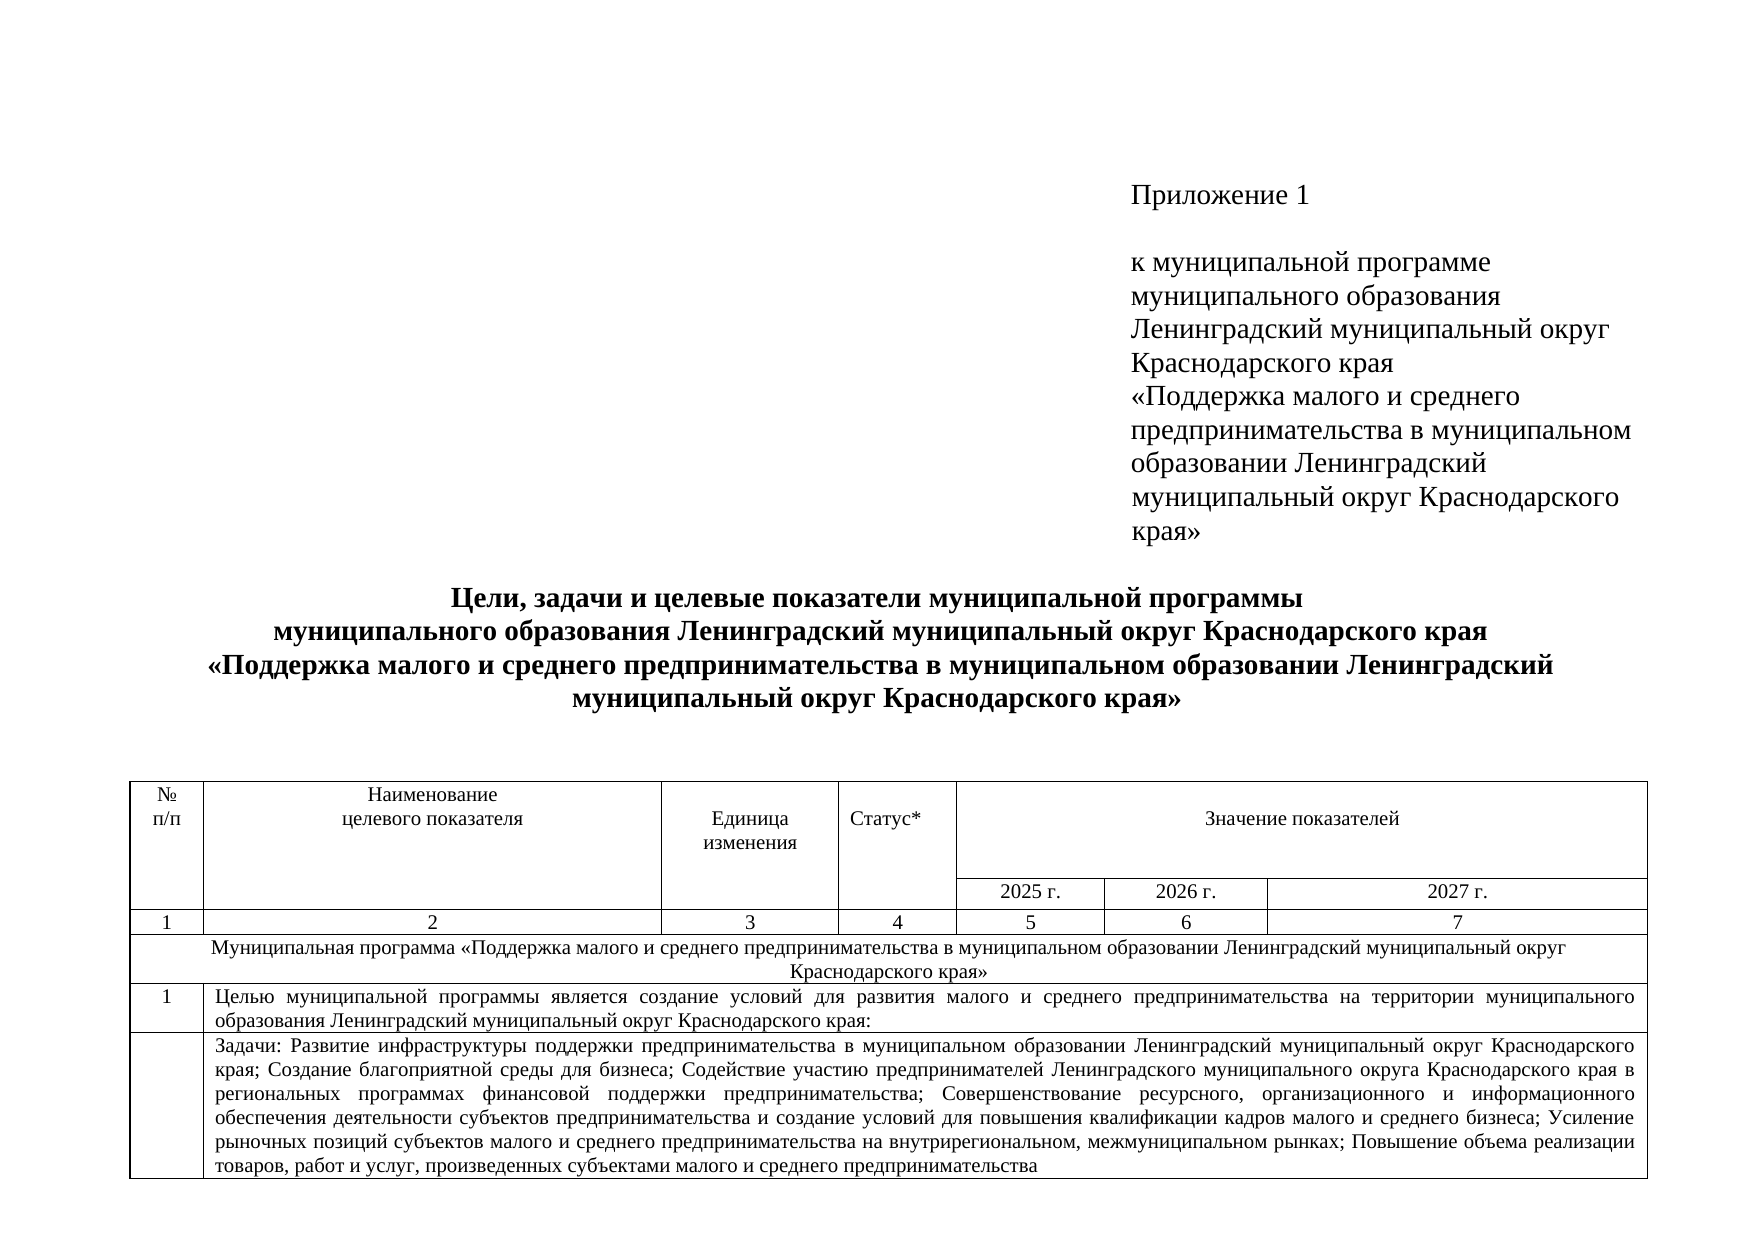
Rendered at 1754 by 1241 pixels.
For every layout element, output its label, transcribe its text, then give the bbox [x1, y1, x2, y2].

table_cell 2025 г. [957, 879, 1104, 909]
table_cell 3 [662, 910, 838, 934]
text муниципального образования Ленинградский муниципальный округ Краснодарского края [118, 613, 1636, 647]
text «Поддержка малого и среднего предпринимательства в муниципальном образовании Ленинградский муниципальный округ Краснодарского края» [118, 647, 1636, 714]
table_cell 2026 г. [1105, 879, 1267, 909]
text края» [118, 513, 1636, 546]
table_cell 6 [1105, 910, 1267, 934]
text муниципальный округ Краснодарского [118, 479, 1636, 513]
text к муниципальной программе [118, 244, 1636, 278]
table_cell 1 [131, 984, 203, 1032]
table_cell 2 [204, 910, 661, 934]
table_header Значение показателей [957, 782, 1647, 878]
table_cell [204, 1033, 1647, 1177]
table_cell [131, 1033, 203, 1177]
table_cell 2027 г. [1268, 879, 1647, 909]
table_cell Муниципальная программа «Поддержка малого и среднего предпринимательства в муниципальном образовании Ленинградский муниципальный округ Краснодарского края» [131, 935, 1647, 983]
table_cell 1 [131, 910, 203, 934]
table_header Наименование целевого показателя [204, 782, 661, 909]
table_cell 7 [1268, 910, 1647, 934]
table_cell 4 [839, 910, 956, 934]
text Ленинградский муниципальный округ [118, 311, 1636, 345]
table_cell Целью муниципальной программы является создание условий для развития малого и среднего предпринимательства на территории муниципального образования Ленинградский муниципальный округ Краснодарского края: [204, 984, 1647, 1032]
text муниципального образования [118, 278, 1636, 311]
table_header Единица изменения [662, 782, 838, 909]
text Цели, задачи и целевые показатели муниципальной программы [118, 580, 1636, 613]
text образовании Ленинградский [118, 446, 1636, 479]
table_header Статус* [839, 782, 956, 909]
text «Поддержка малого и среднего [118, 378, 1636, 412]
table_header № п/п [131, 782, 203, 909]
text Приложение 1 [118, 177, 1636, 211]
table_cell 5 [957, 910, 1104, 934]
text предпринимательства в муниципальном [118, 412, 1636, 446]
text Краснодарского края [118, 345, 1636, 378]
